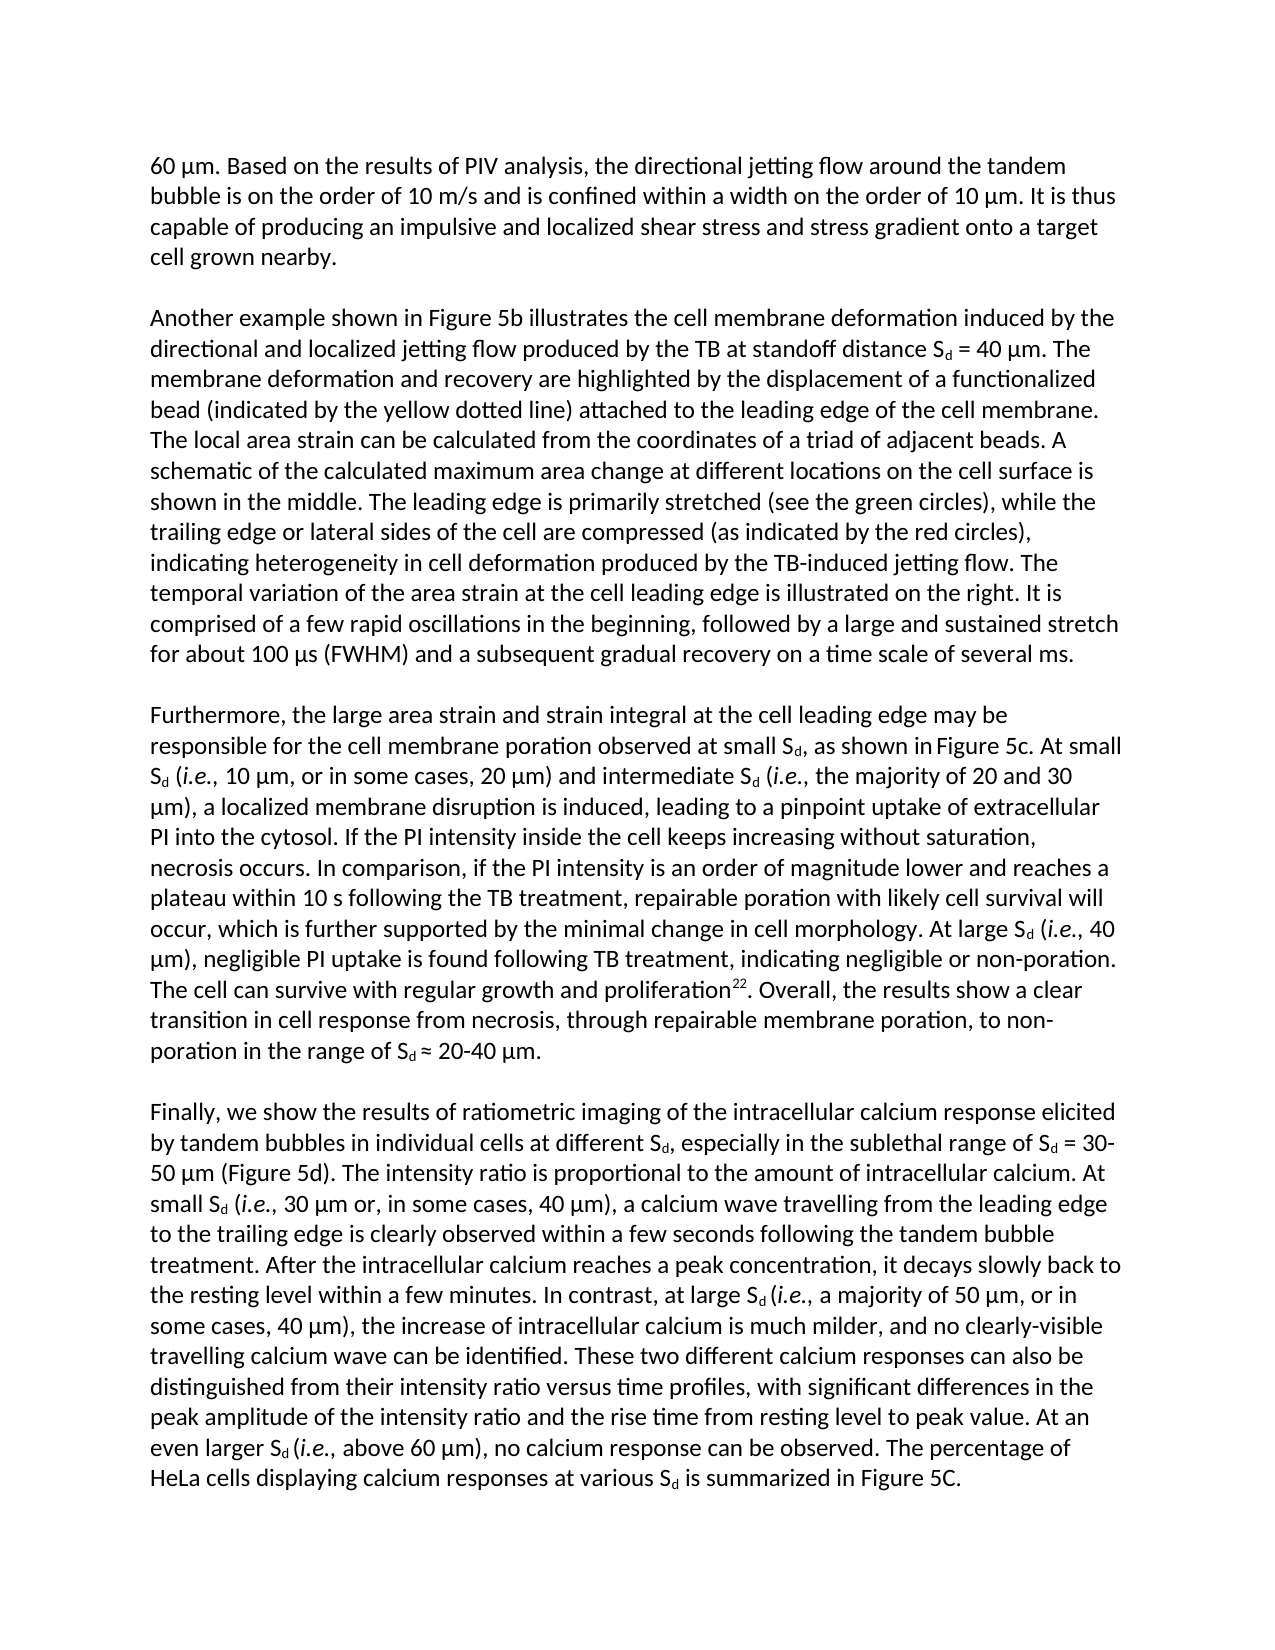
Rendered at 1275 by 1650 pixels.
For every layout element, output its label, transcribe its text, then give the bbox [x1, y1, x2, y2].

text Furthermore, the large area strain and strain integral at the cell leading edge may be responsible for the cell membrane poration observed at small Sd, as shown in Figure 5c. At small Sd (i.e., 10 µm, or in some cases, 20 µm) and intermediate Sd (i.e., the majority of 20 and 30 µm), a localized membrane disruption is induced, leading to a pinpoint uptake of extracellular PI into the cytosol. If the PI intensity inside the cell keeps increasing without saturation, necrosis occurs. In comparison, if the PI intensity is an order of magnitude lower and reaches a plateau within 10 s following the TB treatment, repairable poration with likely cell survival will occur, which is further supported by the minimal change in cell morphology. At large Sd (i.e., 40 µm), negligible PI uptake is found following TB treatment, indicating negligible or non-poration. The cell can survive with regular growth and proliferation22. Overall, the results show a clear transition in cell response from necrosis, through repairable membrane poration, to non-poration in the range of Sd ≈ 20-40 µm. [150, 699, 1125, 1066]
text Finally, we show the results of ratiometric imaging of the intracellular calcium response elicited by tandem bubbles in individual cells at different Sd, especially in the sublethal range of Sd = 30-50 µm (Figure 5d). The intensity ratio is proportional to the amount of intracellular calcium. At small Sd (i.e., 30 µm or, in some cases, 40 µm), a calcium wave travelling from the leading edge to the trailing edge is clearly observed within a few seconds following the tandem bubble treatment. After the intracellular calcium reaches a peak concentration, it decays slowly back to the resting level within a few minutes. In contrast, at large Sd (i.e., a majority of 50 µm, or in some cases, 40 µm), the increase of intracellular calcium is much milder, and no clearly-visible travelling calcium wave can be identified. These two different calcium responses can also be distinguished from their intensity ratio versus time profiles, with significant differences in the peak amplitude of the intensity ratio and the rise time from resting level to peak value. At an even larger Sd (i.e., above 60 µm), no calcium response can be observed. The percentage of HeLa cells displaying calcium responses at various Sd is summarized in Figure 5C. [150, 1096, 1125, 1493]
text Another example shown in Figure 5b illustrates the cell membrane deformation induced by the directional and localized jetting flow produced by the TB at standoff distance Sd = 40 μm. The membrane deformation and recovery are highlighted by the displacement of a functionalized bead (indicated by the yellow dotted line) attached to the leading edge of the cell membrane. The local area strain can be calculated from the coordinates of a triad of adjacent beads. A schematic of the calculated maximum area change at different locations on the cell surface is shown in the middle. The leading edge is primarily stretched (see the green circles), while the trailing edge or lateral sides of the cell are compressed (as indicated by the red circles), indicating heterogeneity in cell deformation produced by the TB-induced jetting flow. The temporal variation of the area strain at the cell leading edge is illustrated on the right. It is comprised of a few rapid oscillations in the beginning, followed by a large and sustained stretch for about 100 μs (FWHM) and a subsequent gradual recovery on a time scale of several ms. [150, 303, 1125, 669]
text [150, 150, 1125, 272]
